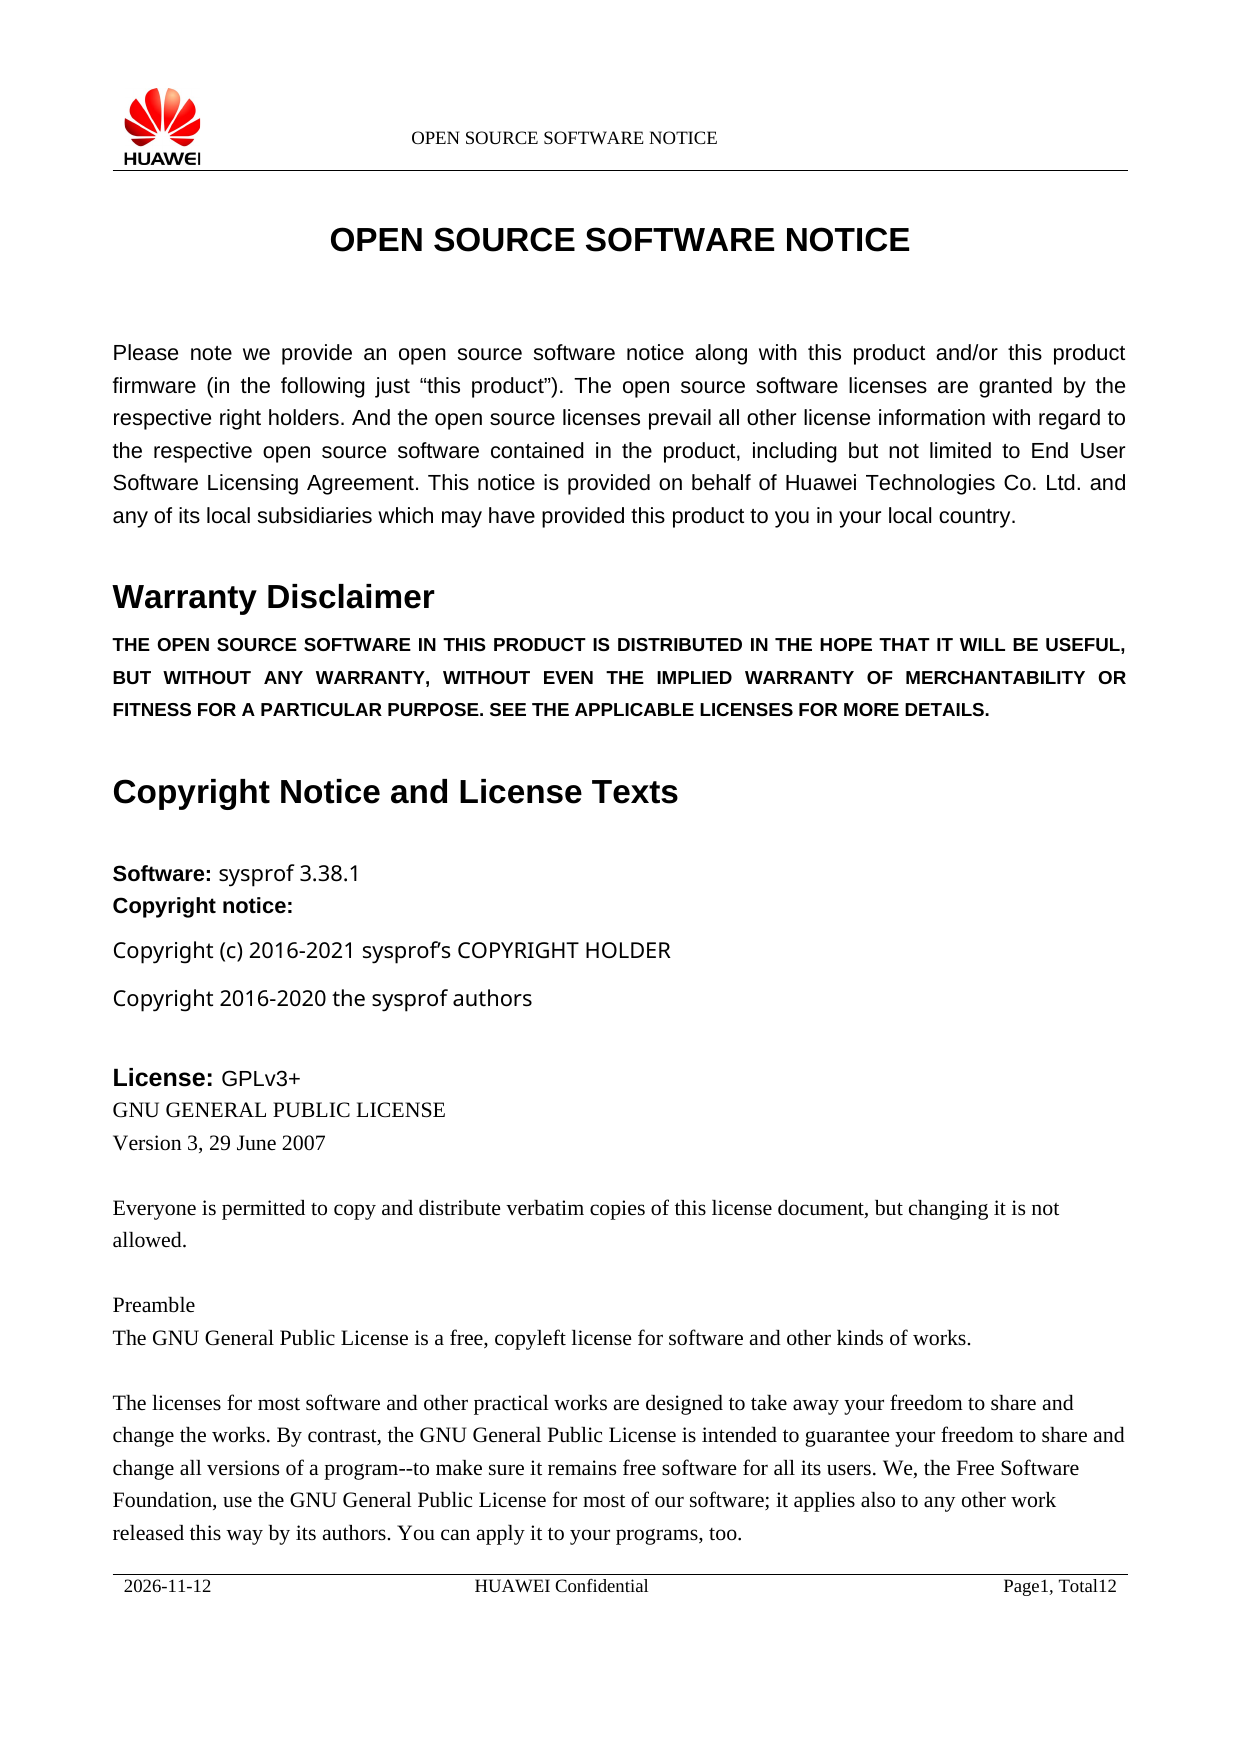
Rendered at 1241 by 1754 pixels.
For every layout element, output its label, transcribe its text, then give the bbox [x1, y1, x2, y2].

text Please note we provide an open source software notice along with this product and/or this product firmware (in the following just “this product”). The open source software licenses are granted by the respective right holders. And the open source licenses prevail all other license information with regard to the respective open source software contained in the product, including but not limited to End User Software Licensing Agreement. This notice is provided on behalf of Huawei Technologies Co. Ltd. and any of its local subsidiaries which may have provided this product to you in your local country. [112, 336, 1128, 531]
text Copyright Notice and License Texts [112, 759, 1128, 824]
text Copyright (c) 2016-2021 sysprof’s COPYRIGHT HOLDER [112, 934, 1128, 966]
picture [124, 88, 201, 165]
text OPEN SOURCE SOFTWARE NOTICE [112, 206, 1128, 271]
text Copyright notice: [112, 889, 1128, 921]
text Copyright 2016-2020 the sysprof authors [112, 981, 1128, 1014]
text The open source software in this product is distributed in the hope that it will be useful, but WITHOUT ANY WARRANTY, without even the implied warranty of MERCHANTABILITY or FITNESS FOR A PARTICULAR PURPOSE. See the applicable licenses for more details. [112, 629, 1128, 726]
title Software: sysprof 3.38.1 [112, 856, 1128, 889]
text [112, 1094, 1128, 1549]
text Warranty Disclaimer [112, 564, 1128, 629]
text License: GPLv3+ [112, 1061, 1128, 1094]
